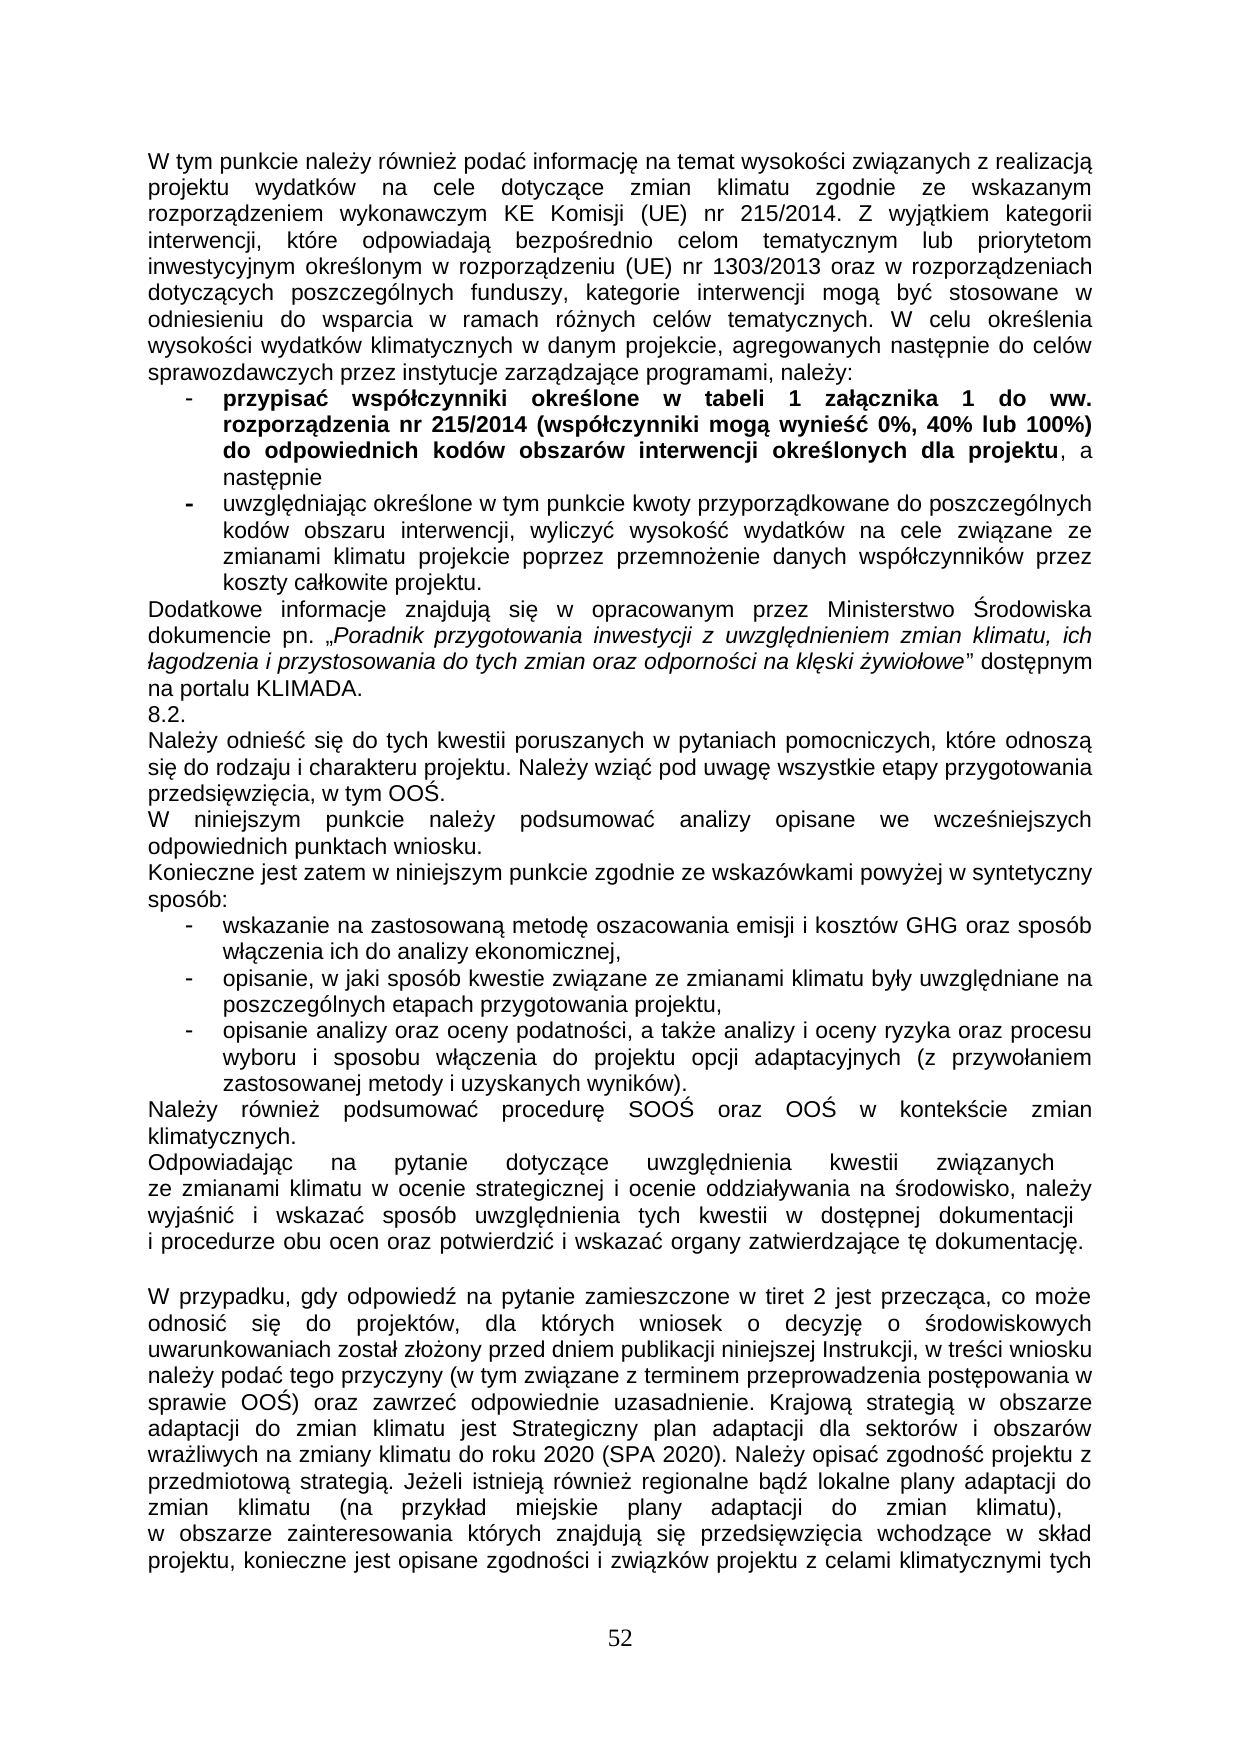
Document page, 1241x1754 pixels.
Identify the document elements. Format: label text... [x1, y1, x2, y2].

list uwzględniając określone w tym punkcie kwoty przyporządkowane do poszczególnych kodów obszaru interwencji, wyliczyć wysokość wydatków na cele związane ze zmianami klimatu projekcie poprzez przemnożenie danych współczynników przez koszty całkowite projektu. [185, 490, 1093, 596]
list przypisać współczynniki określone w tabeli 1 załącznika 1 do ww. rozporządzenia nr 215/2014 (współczynniki mogą wynieść 0%, 40% lub 100%) do odpowiednich kodów obszarów interwencji określonych dla projektu, a następnie [185, 385, 1093, 490]
text Należy odnieść się do tych kwestii poruszanych w pytaniach pomocniczych, które odnoszą się do rodzaju i charakteru projektu. Należy wziąć pod uwagę wszystkie etapy przygotowania przedsięwzięcia, w tym OOŚ. [148, 727, 1093, 806]
list wskazanie na zastosowaną metodę oszacowania emisji i kosztów GHG oraz sposób włączenia ich do analizy ekonomicznej, [185, 912, 1093, 964]
text Należy również podsumować procedurę SOOŚ oraz OOŚ w kontekście zmian klimatycznych. [148, 1096, 1093, 1149]
text 8.2. [148, 701, 1093, 727]
text Dodatkowe informacje znajdują się w opracowanym przez Ministerstwo Środowiska dokumencie pn. „Poradnik przygotowania inwestycji z uwzględnieniem zmian klimatu, ich łagodzenia i przystosowania do tych zmian oraz odporności na klęski żywiołowe” dostępnym na portalu KLIMADA. [148, 596, 1093, 701]
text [148, 1283, 1093, 1573]
text Odpowiadając na pytanie dotyczące uwzględnienia kwestii związanych ze zmianami klimatu w ocenie strategicznej i ocenie oddziaływania na środowisko, należy wyjaśnić i wskazać sposób uwzględnienia tych kwestii w dostępnej dokumentacji i procedurze obu ocen oraz potwierdzić i wskazać organy zatwierdzające tę dokumentację. [148, 1149, 1093, 1283]
text W niniejszym punkcie należy podsumować analizy opisane we wcześniejszych odpowiednich punktach wniosku. [148, 806, 1093, 859]
text W tym punkcie należy również podać informację na temat wysokości związanych z realizacją projektu wydatków na cele dotyczące zmian klimatu zgodnie ze wskazanym rozporządzeniem wykonawczym KE Komisji (UE) nr 215/2014. Z wyjątkiem kategorii interwencji, które odpowiadają bezpośrednio celom tematycznym lub priorytetom inwestycyjnym określonym w rozporządzeniu (UE) nr 1303/2013 oraz w rozporządzeniach dotyczących poszczególnych funduszy, kategorie interwencji mogą być stosowane w odniesieniu do wsparcia w ramach różnych celów tematycznych. W celu określenia wysokości wydatków klimatycznych w danym projekcie, agregowanych następnie do celów sprawozdawczych przez instytucje zarządzające programami, należy: [148, 148, 1093, 385]
list opisanie, w jaki sposób kwestie związane ze zmianami klimatu były uwzględniane na poszczególnych etapach przygotowania projektu, [185, 964, 1093, 1017]
list opisanie analizy oraz oceny podatności, a także analizy i oceny ryzyka oraz procesu wyboru i sposobu włączenia do projektu opcji adaptacyjnych (z przywołaniem zastosowanej metody i uzyskanych wyników). [185, 1017, 1093, 1096]
text Konieczne jest zatem w niniejszym punkcie zgodnie ze wskazówkami powyżej w syntetyczny sposób: [148, 859, 1093, 912]
